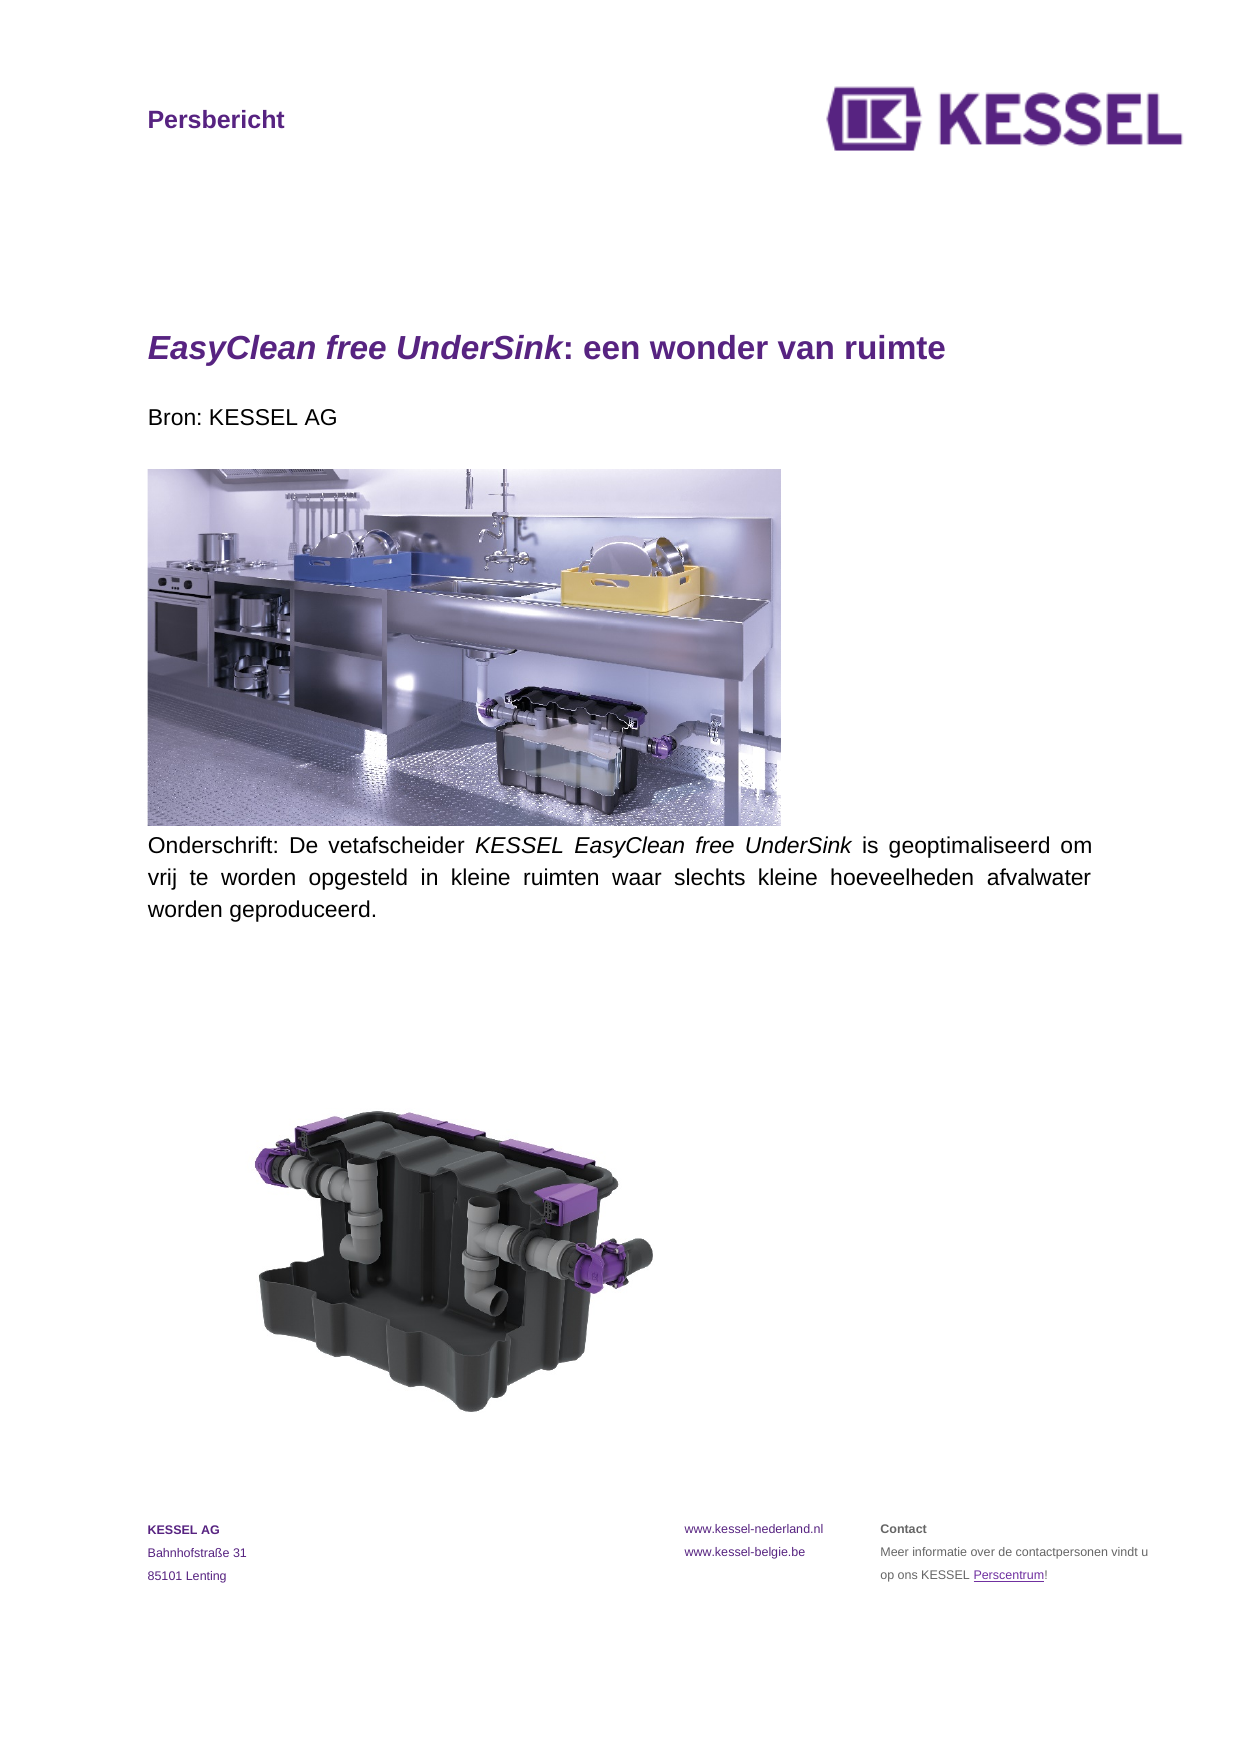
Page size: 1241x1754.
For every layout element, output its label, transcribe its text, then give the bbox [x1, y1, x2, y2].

picture [147, 469, 781, 826]
picture [147, 1053, 719, 1456]
subtitle EasyClean free UnderSink: een wonder van ruimte [148, 332, 1092, 366]
text Onderschrift: De vetafscheider KESSEL EasyClean free UnderSink is geoptimaliseerd om vrij te worden opgesteld in kleine ruimten waar slechts kleine hoeveelheden afvalwater worden geproduceerd. [148, 832, 1092, 922]
text Bron: KESSEL AG [148, 399, 1092, 432]
